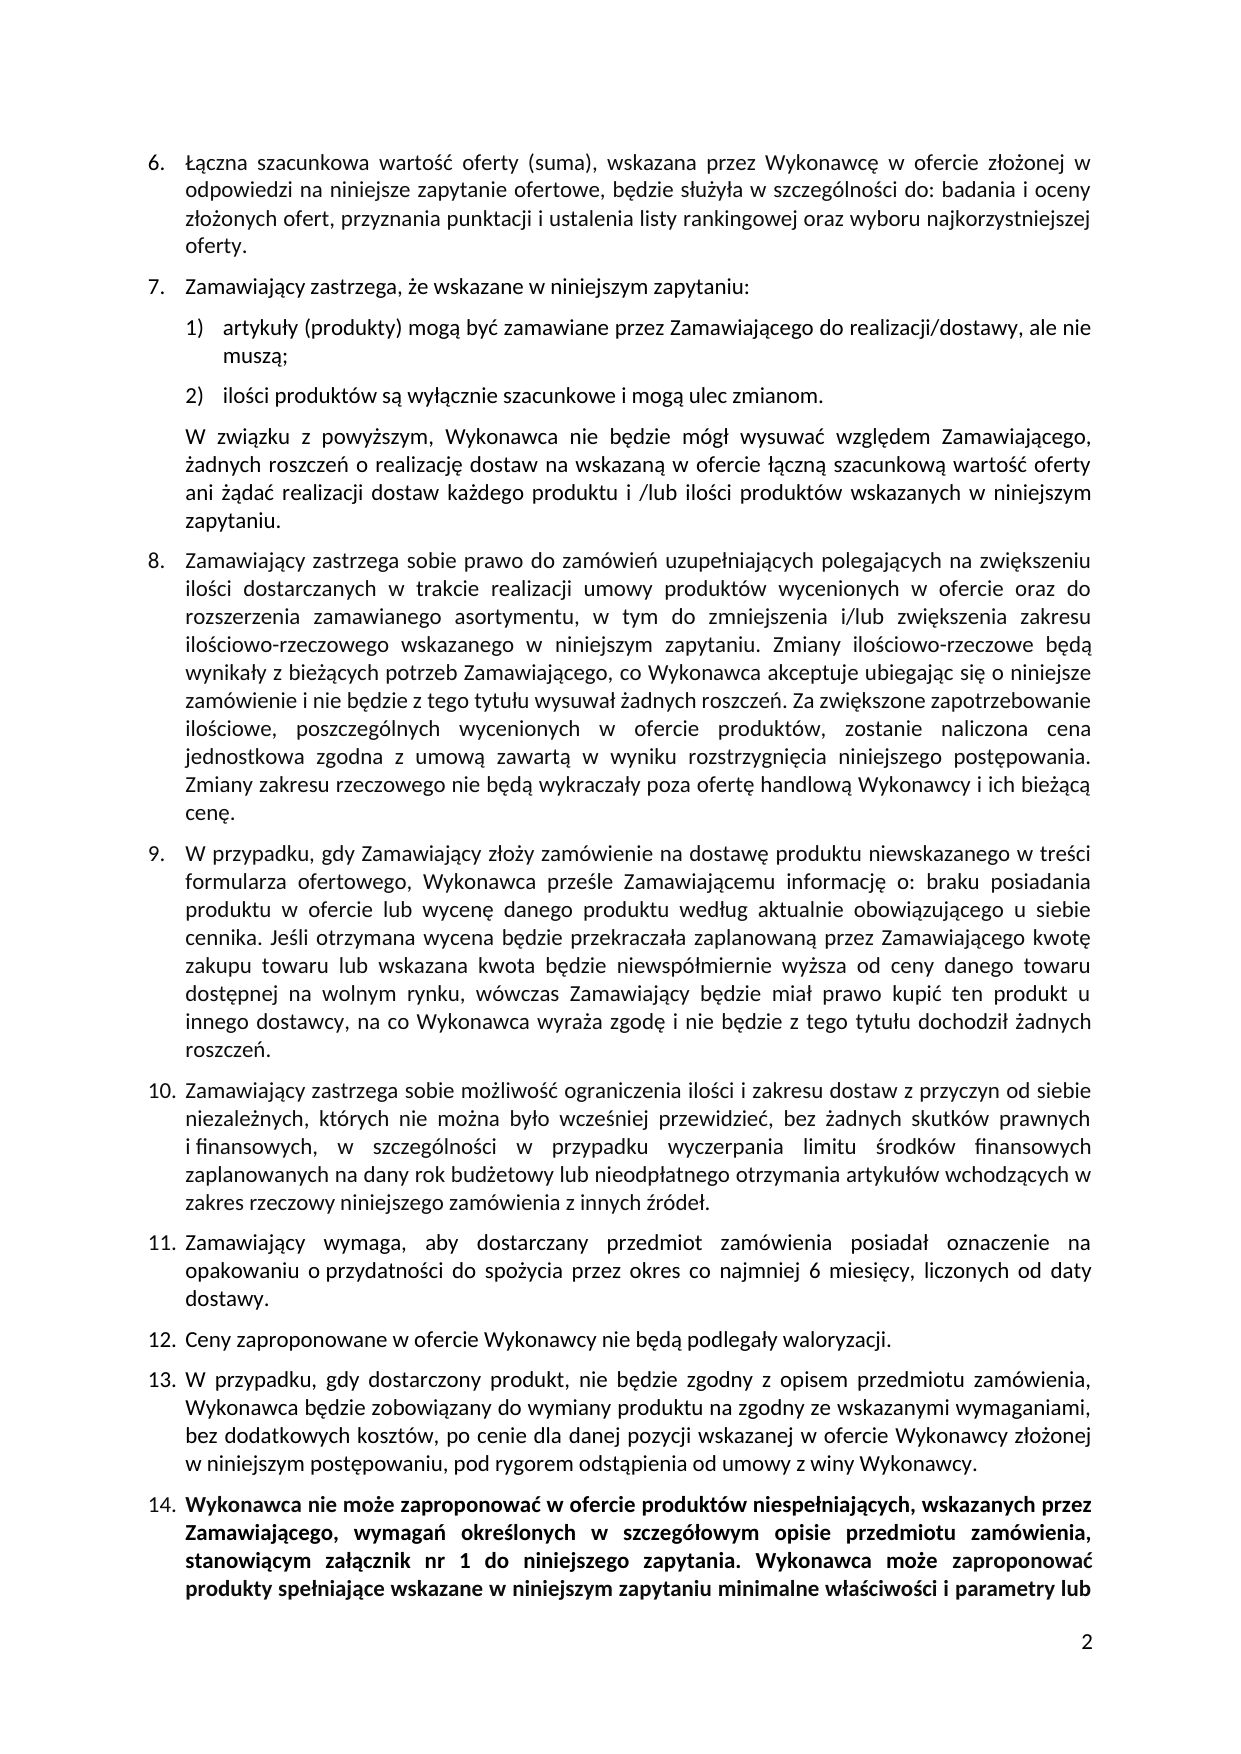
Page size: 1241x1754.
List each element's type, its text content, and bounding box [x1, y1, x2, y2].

list Zamawiający zastrzega, że wskazane w niniejszym zapytaniu: [148, 272, 1093, 300]
list Zamawiający zastrzega sobie prawo do zamówień uzupełniających polegających na zwiększeniu ilości dostarczanych w trakcie realizacji umowy produktów wycenionych w ofercie oraz do rozszerzenia zamawianego asortymentu, w tym do zmniejszenia i/lub zwiększenia zakresu ilościowo-rzeczowego wskazanego w niniejszym zapytaniu. Zmiany ilościowo-rzeczowe będą wynikały z bieżących potrzeb Zamawiającego, co Wykonawca akceptuje ubiegając się o niniejsze zamówienie i nie będzie z tego tytułu wysuwał żadnych roszczeń. Za zwiększone zapotrzebowanie ilościowe, poszczególnych wycenionych w ofercie produktów, zostanie naliczona cena jednostkowa zgodna z umową zawartą w wyniku rozstrzygnięcia niniejszego postępowania. Zmiany zakresu rzeczowego nie będą wykraczały poza ofertę handlową Wykonawcy i ich bieżącą cenę. [148, 546, 1093, 827]
list W przypadku, gdy dostarczony produkt, nie będzie zgodny z opisem przedmiotu zamówienia, Wykonawca będzie zobowiązany do wymiany produktu na zgodny ze wskazanymi wymaganiami, bez dodatkowych kosztów, po cenie dla danej pozycji wskazanej w ofercie Wykonawcy złożonej w niniejszym postępowaniu, pod rygorem odstąpienia od umowy z winy Wykonawcy. [148, 1365, 1093, 1477]
list artykuły (produkty) mogą być zamawiane przez Zamawiającego do realizacji/dostawy, ale nie muszą; [185, 313, 1093, 369]
list Zamawiający zastrzega sobie możliwość ograniczenia ilości i zakresu dostaw z przyczyn od siebie niezależnych, których nie można było wcześniej przewidzieć, bez żadnych skutków prawnych i finansowych, w szczególności w przypadku wyczerpania limitu środków finansowych zaplanowanych na dany rok budżetowy lub nieodpłatnego otrzymania artykułów wchodzących w zakres rzeczowy niniejszego zamówienia z innych źródeł. [148, 1076, 1093, 1216]
list W przypadku, gdy Zamawiający złoży zamówienie na dostawę produktu niewskazanego w treści formularza ofertowego, Wykonawca prześle Zamawiającemu informację o: braku posiadania produktu w ofercie lub wycenę danego produktu według aktualnie obowiązującego u siebie cennika. Jeśli otrzymana wycena będzie przekraczała zaplanowaną przez Zamawiającego kwotę zakupu towaru lub wskazana kwota będzie niewspółmiernie wyższa od ceny danego towaru dostępnej na wolnym rynku, wówczas Zamawiający będzie miał prawo kupić ten produkt u innego dostawcy, na co Wykonawca wyraża zgodę i nie będzie z tego tytułu dochodził żadnych roszczeń. [148, 839, 1093, 1063]
list Ceny zaproponowane w ofercie Wykonawcy nie będą podlegały waloryzacji. [148, 1325, 1093, 1353]
list Zamawiający wymaga, aby dostarczany przedmiot zamówienia posiadał oznaczenie na opakowaniu o przydatności do spożycia przez okres co najmniej 6 miesięcy, liczonych od daty dostawy. [148, 1228, 1093, 1312]
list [148, 1490, 1093, 1602]
list ilości produktów są wyłącznie szacunkowe i mogą ulec zmianom. [185, 381, 1093, 409]
list Łączna szacunkowa wartość oferty (suma), wskazana przez Wykonawcę w ofercie złożonej w odpowiedzi na niniejsze zapytanie ofertowe, będzie służyła w szczególności do: badania i oceny złożonych ofert, przyznania punktacji i ustalenia listy rankingowej oraz wyboru najkorzystniejszej oferty. [148, 148, 1093, 260]
text W związku z powyższym, Wykonawca nie będzie mógł wysuwać względem Zamawiającego, żadnych roszczeń o realizację dostaw na wskazaną w ofercie łączną szacunkową wartość oferty ani żądać realizacji dostaw każdego produktu i /lub ilości produktów wskazanych w niniejszym zapytaniu. [185, 422, 1093, 534]
